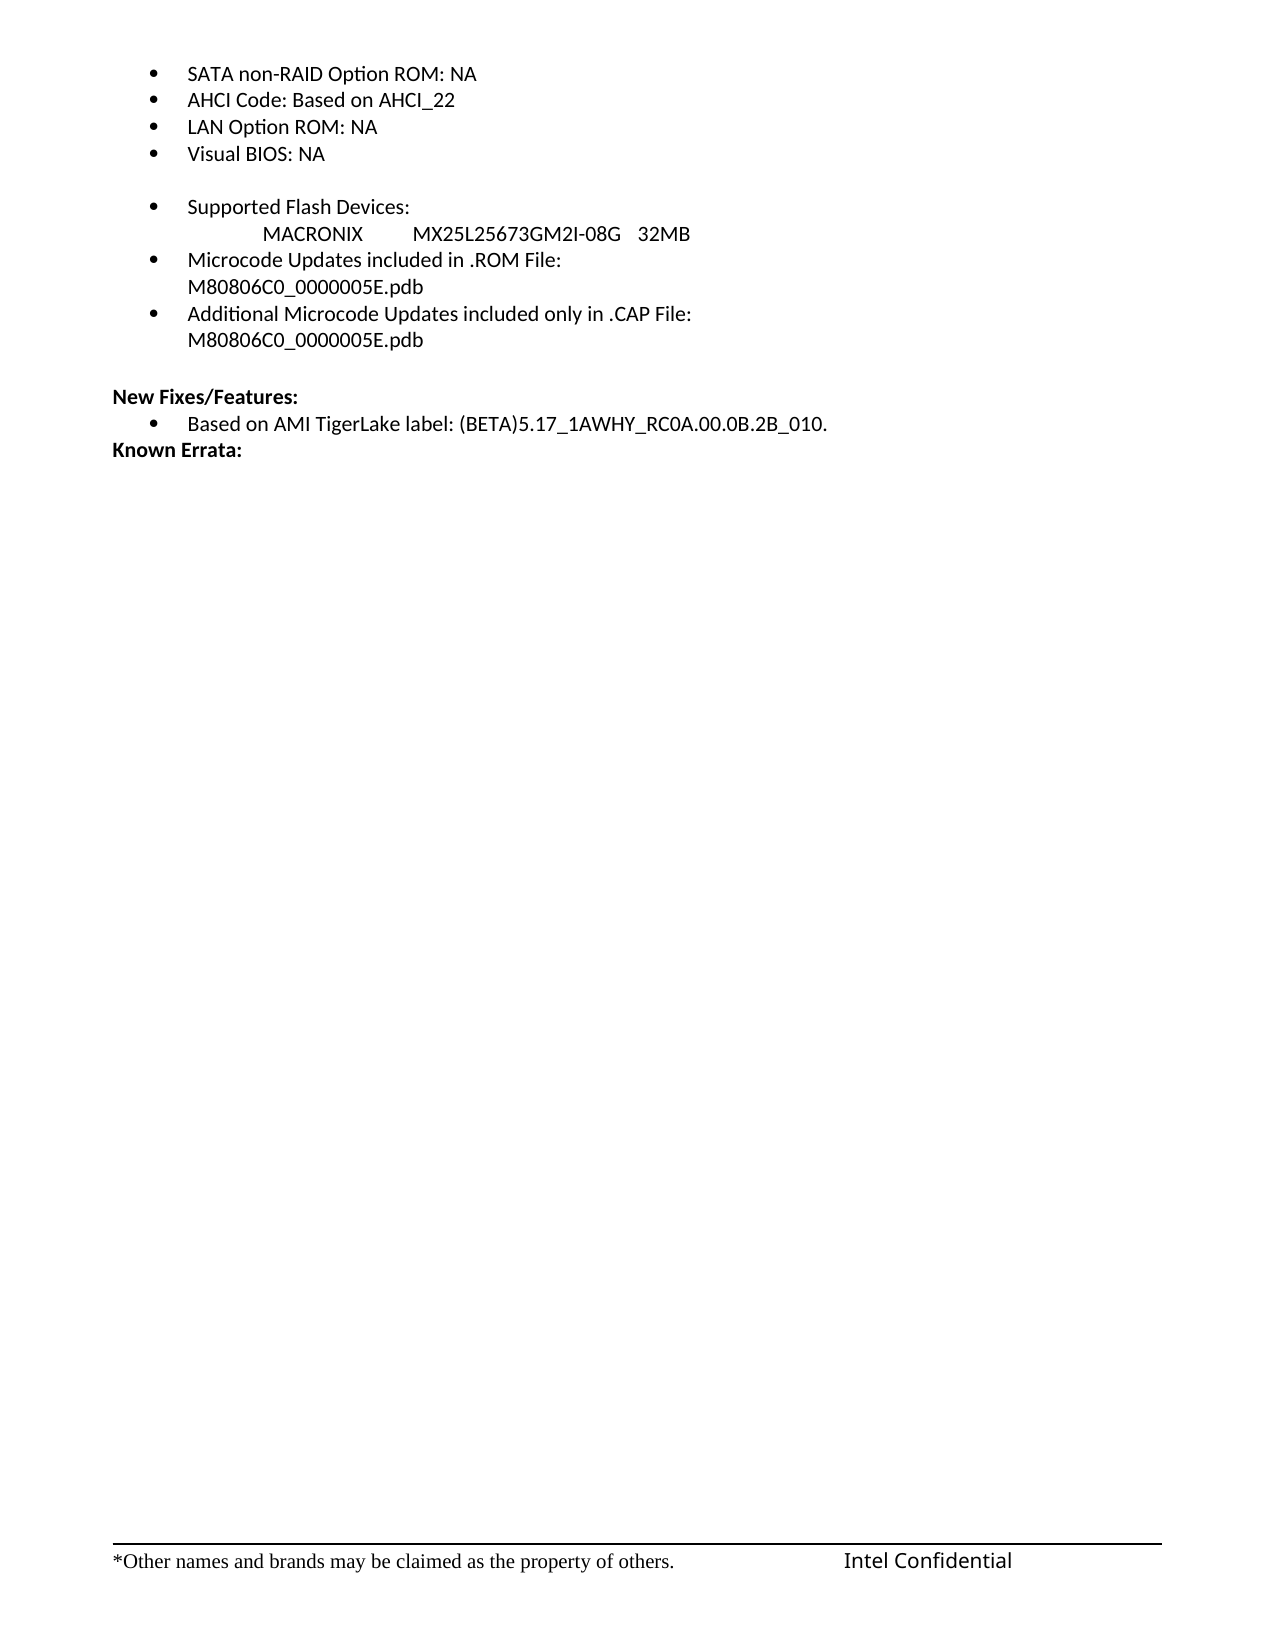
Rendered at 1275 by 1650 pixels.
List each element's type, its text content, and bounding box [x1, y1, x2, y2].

text M80806C0_0000005E.pdb [187, 327, 1162, 353]
list Visual BIOS: NA [150, 140, 1162, 167]
list SATA non-RAID Option ROM: NA [150, 60, 1162, 87]
list AHCI Code: Based on AHCI_22 [150, 87, 1162, 113]
list Additional Microcode Updates included only in .CAP File: [150, 300, 1162, 327]
list Supported Flash Devices: [150, 193, 1162, 220]
list LAN Option ROM: NA [150, 113, 1162, 140]
list Based on AMI TigerLake label: (BETA)5.17_1AWHY_RC0A.00.0B.2B_010. [150, 410, 1162, 436]
text MACRONIX MX25L25673GM2I-08G 32MB [262, 220, 1162, 247]
text M80806C0_0000005E.pdb [187, 273, 1162, 300]
list Microcode Updates included in .ROM File: [150, 247, 1162, 273]
text Known Errata: [112, 436, 1162, 463]
text New Fixes/Features: [112, 383, 1162, 410]
